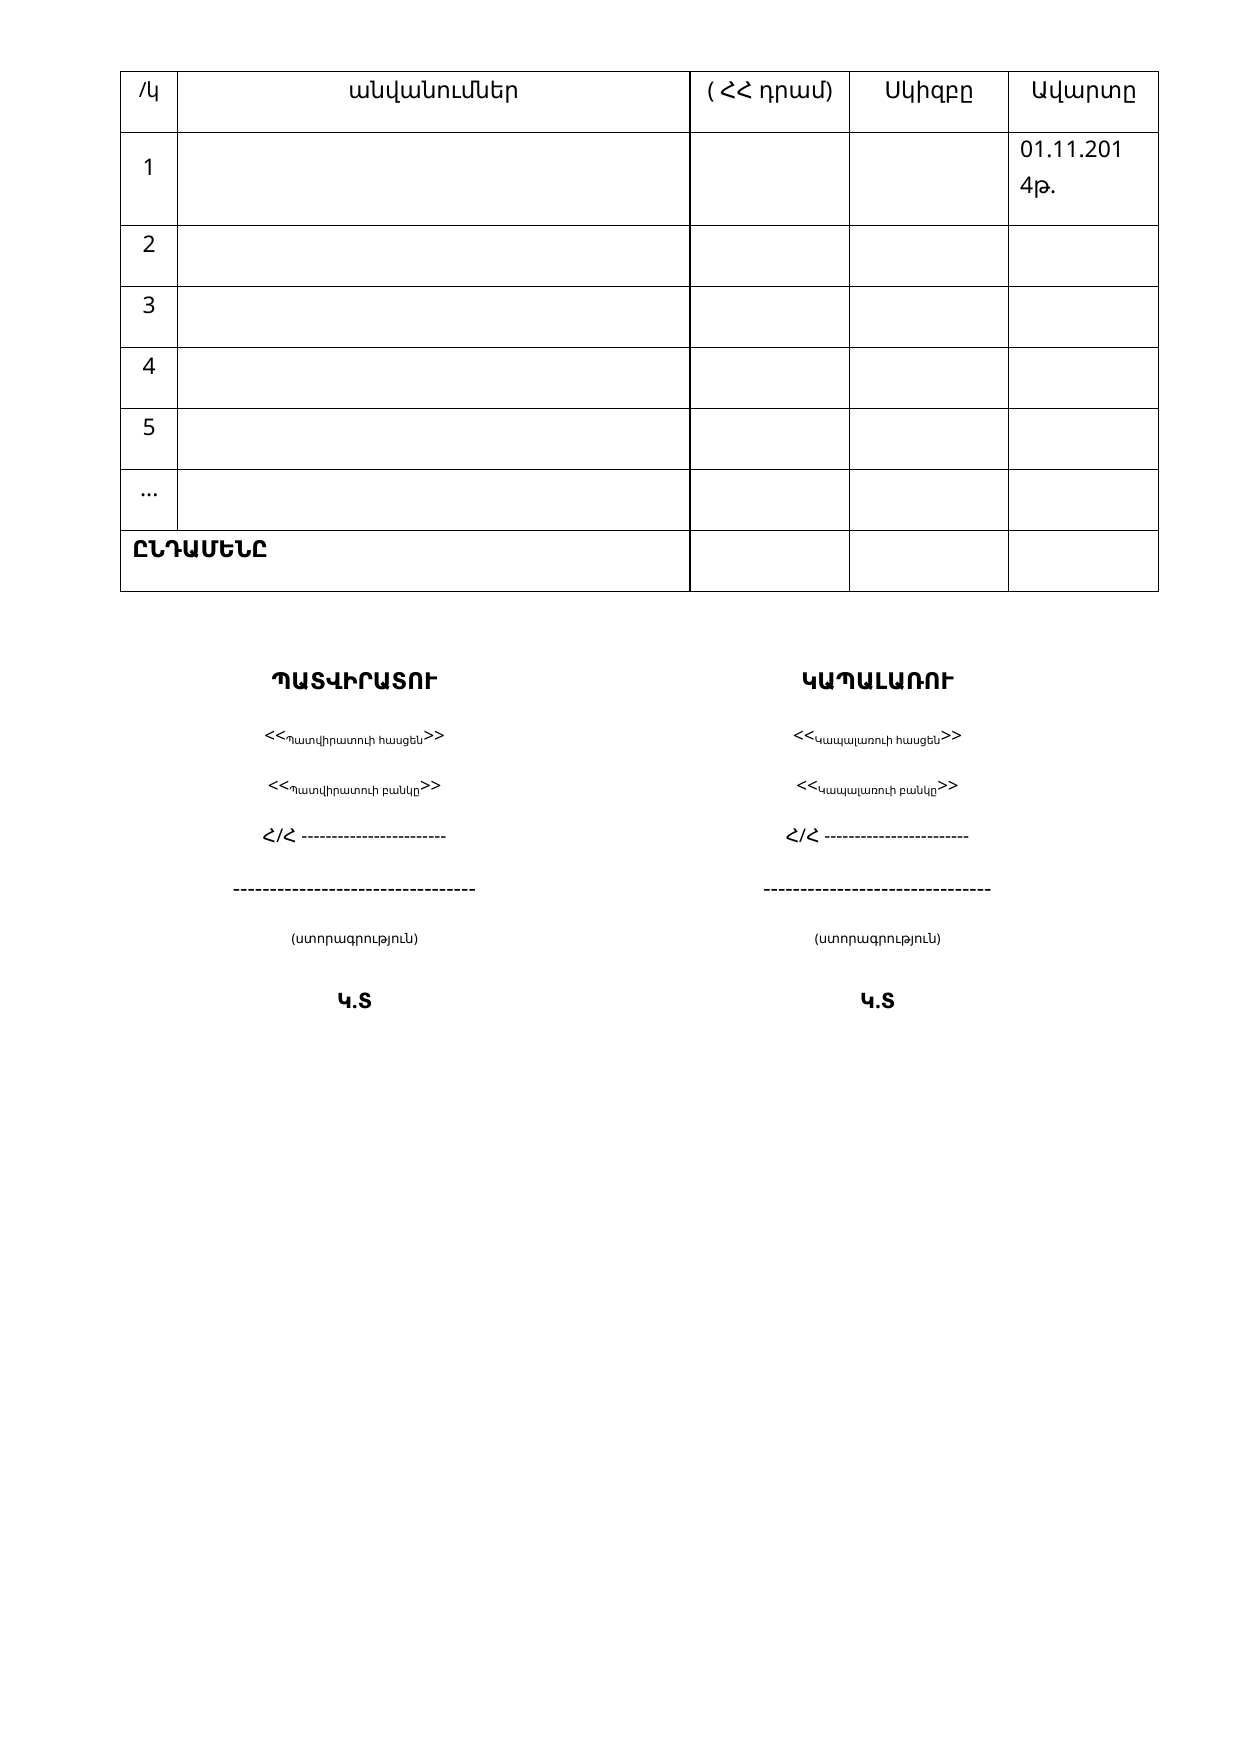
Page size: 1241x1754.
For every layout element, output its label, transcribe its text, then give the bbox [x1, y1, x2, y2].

table_cell 01.11.2014թ. [1009, 133, 1158, 225]
table_header Ծավալը ( ՀՀ դրամ) [691, 72, 849, 132]
table_cell ԸՆԴԱՄԵՆԸ [121, 531, 689, 591]
table_cell [850, 226, 1008, 286]
table_cell 4 [121, 348, 177, 408]
table_cell [691, 409, 849, 469]
table_cell [1009, 470, 1158, 530]
table_cell [850, 348, 1008, 408]
table_cell [691, 226, 849, 286]
table_cell [691, 348, 849, 408]
table_cell 1 [121, 133, 177, 225]
table_cell [1009, 531, 1158, 591]
table_cell 2 [121, 226, 177, 286]
table_cell [1009, 287, 1158, 347]
table_cell [691, 470, 849, 530]
table_cell 5 [121, 409, 177, 469]
table_cell [1009, 348, 1158, 408]
table_cell [178, 348, 689, 408]
table_cell [850, 470, 1008, 530]
table_cell [850, 531, 1008, 591]
table_cell ... [121, 470, 177, 530]
table_cell [850, 409, 1008, 469]
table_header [178, 72, 689, 132]
table_cell [691, 287, 849, 347]
table_cell [178, 287, 689, 347]
table_cell [850, 133, 1008, 225]
table_cell [850, 287, 1008, 347]
table_cell [1009, 409, 1158, 469]
table_header ԿԱՊԱԼԱՌՈՒ <<Կապալառուի հասցեն>> <<Կապալառուի բանկը>> Հ/Հ ------------------------ ------------------------------- (ստորագրություն) Կ.Տ [605, 665, 1149, 1048]
table_cell [178, 409, 689, 469]
table_cell Սկիզբը [850, 72, 1008, 132]
table_header N ը/կ [121, 72, 177, 132]
table_cell [691, 133, 849, 225]
table_cell [691, 531, 849, 591]
table_cell [1009, 226, 1158, 286]
table_cell Ավարտը [1009, 72, 1158, 132]
table_cell [178, 133, 689, 225]
table_cell [178, 470, 689, 530]
table_cell 3 [121, 287, 177, 347]
table_header ՊԱՏՎԻՐԱՏՈՒ <<Պատվիրատուի հասցեն>> <<Պատվիրատուի բանկը>> Հ/Հ ------------------------ --------------------------------- (ստորագրություն) Կ.Տ [103, 665, 605, 1048]
table_cell [178, 226, 689, 286]
